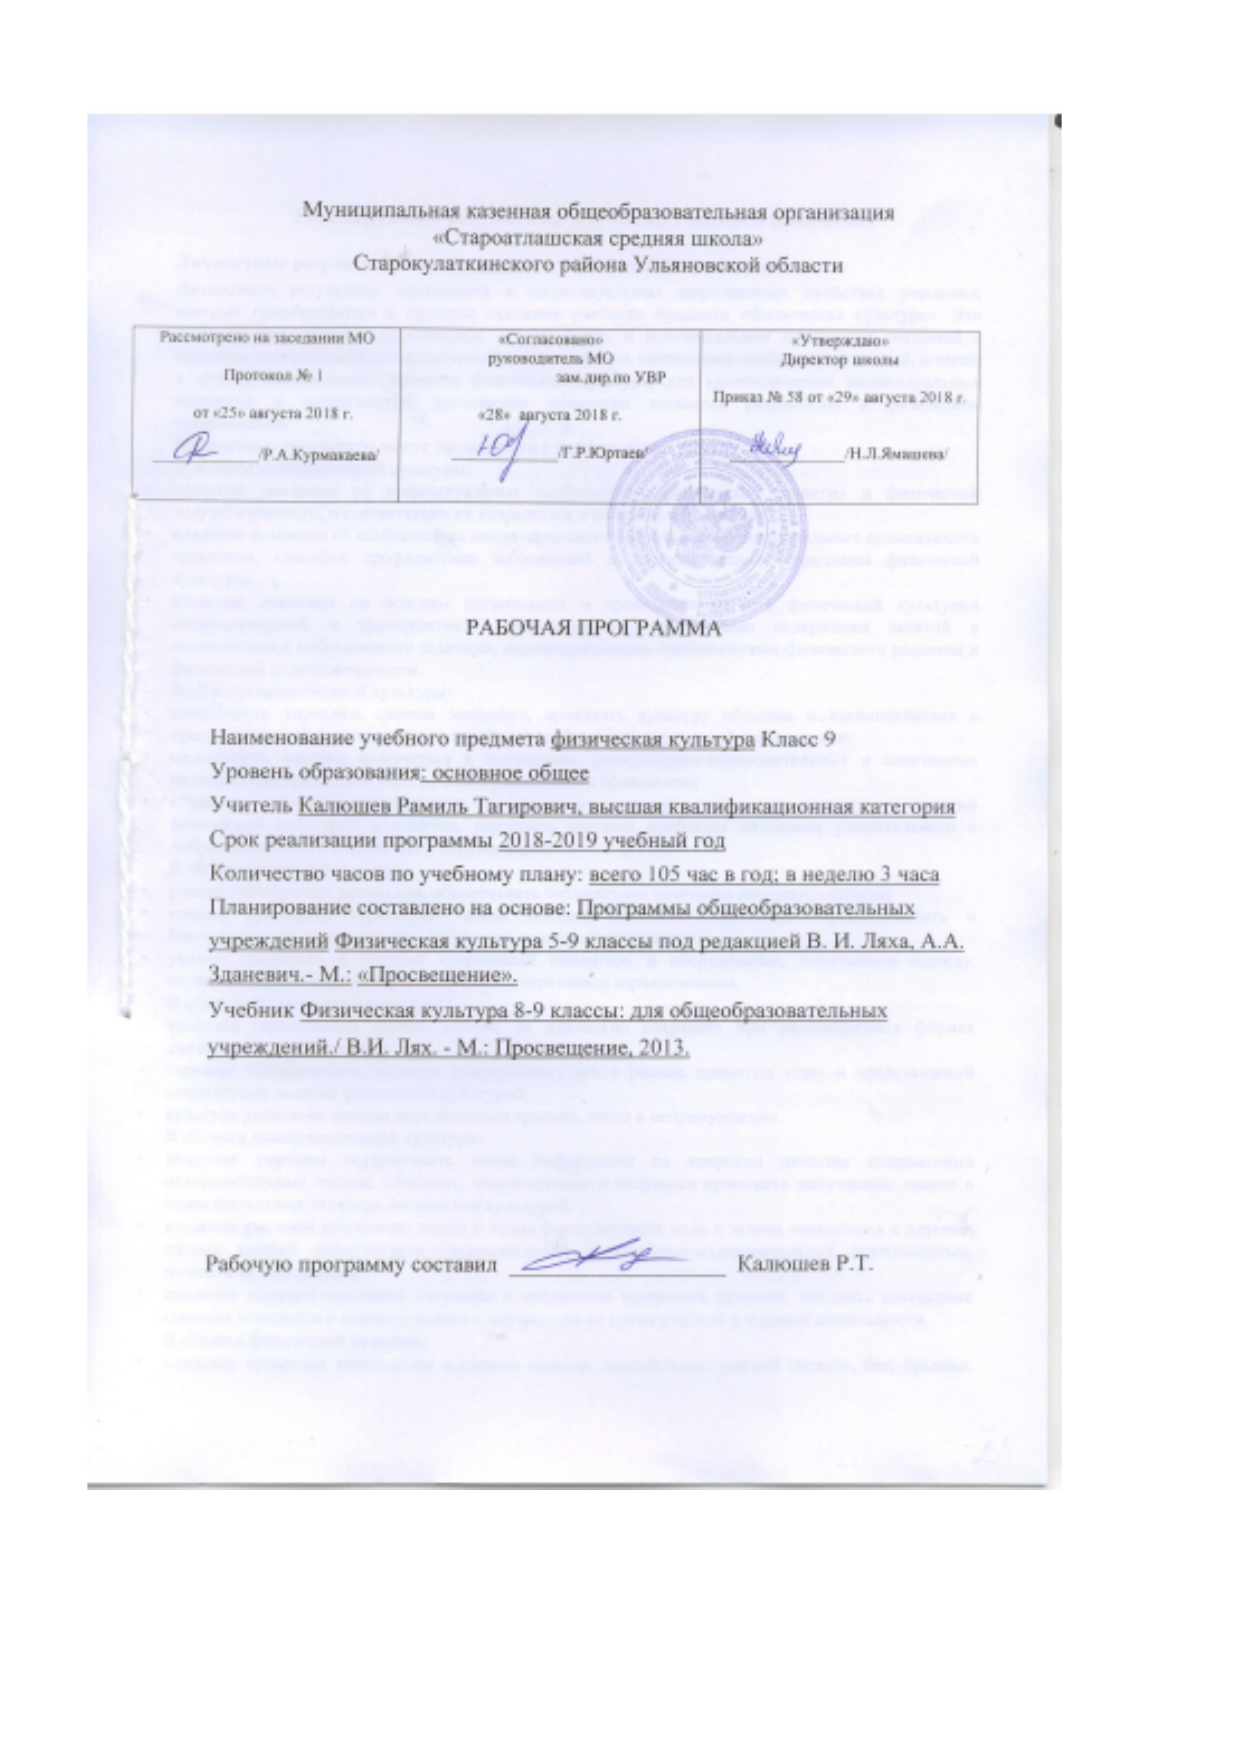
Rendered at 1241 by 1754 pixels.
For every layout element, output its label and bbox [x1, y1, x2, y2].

picture [87, 110, 1062, 1490]
